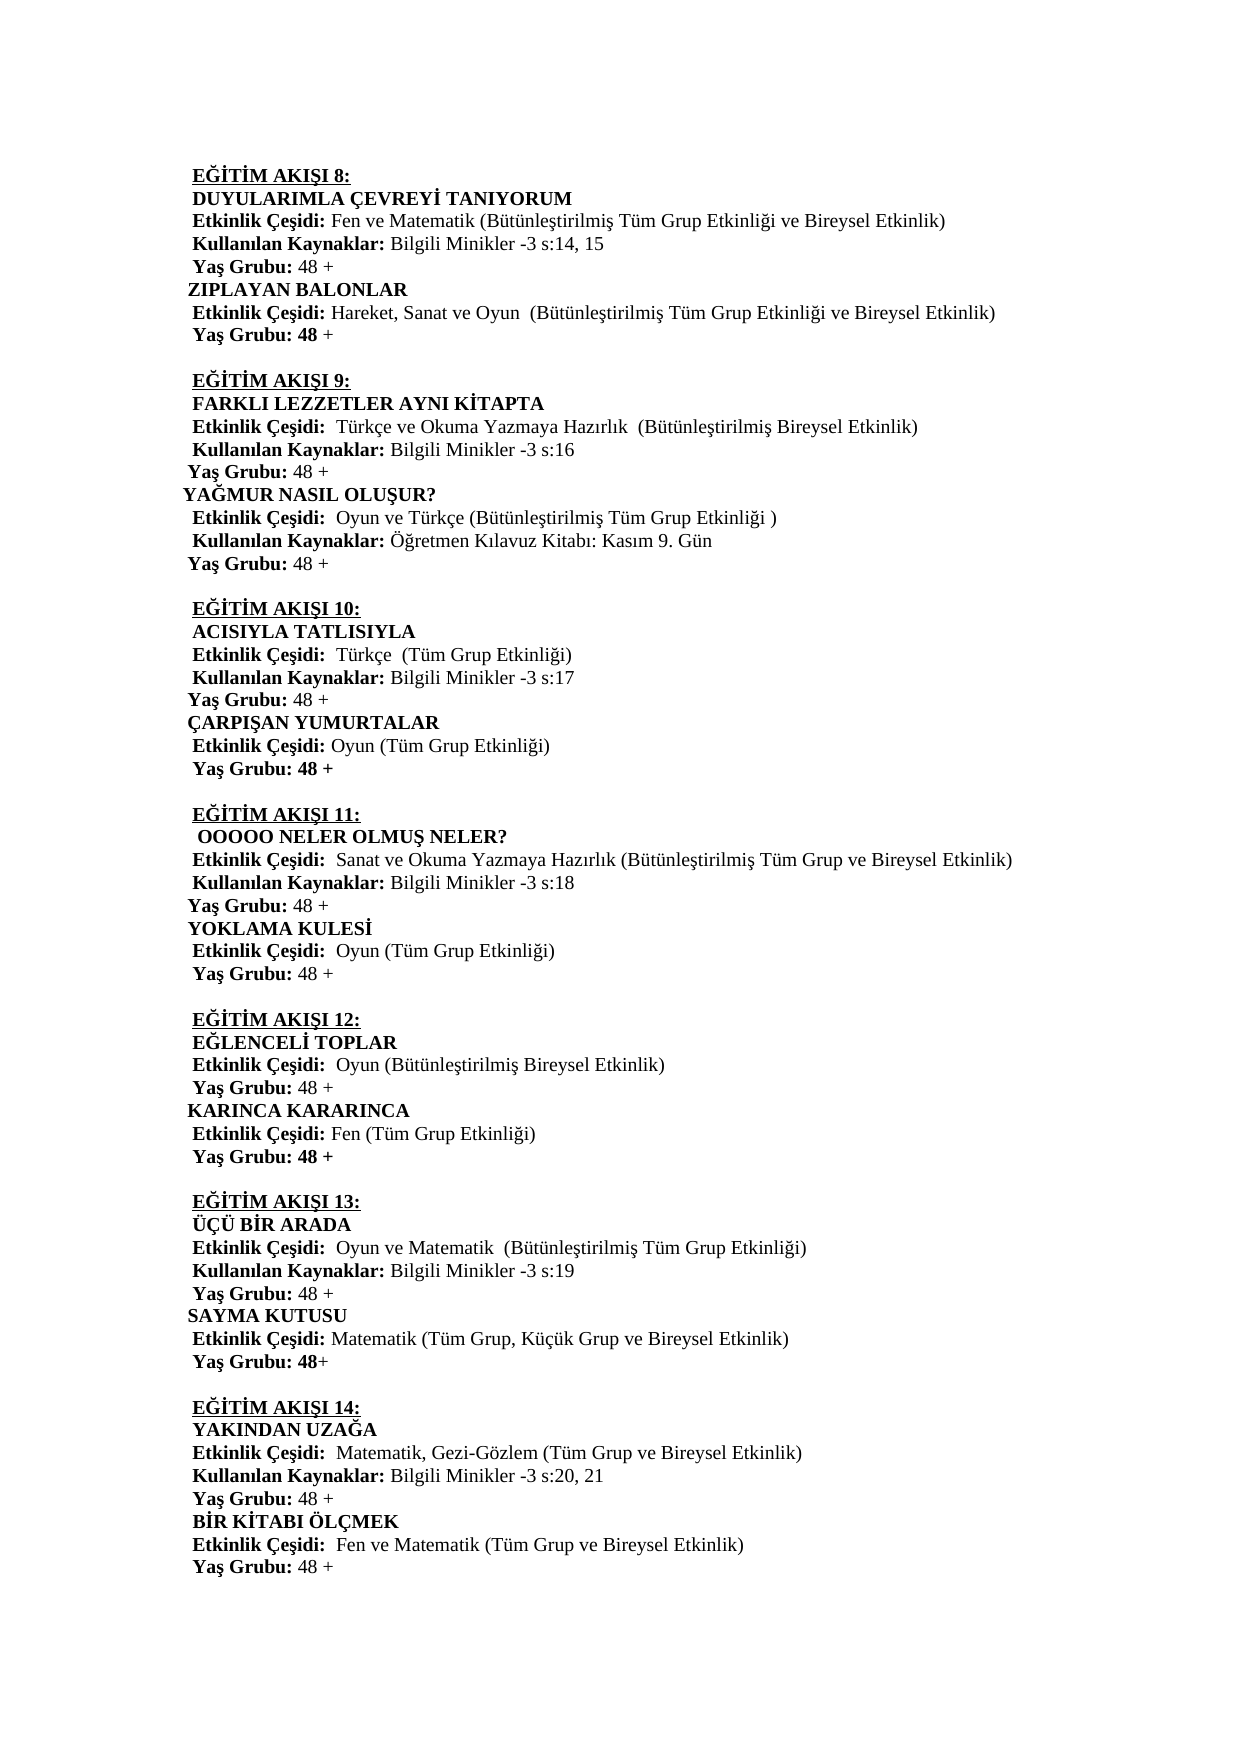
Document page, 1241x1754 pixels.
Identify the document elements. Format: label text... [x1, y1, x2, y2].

text DUYULARIMLA ÇEVREYİ TANIYORUM [192, 187, 1092, 209]
list Kullanılan Kaynaklar: Bilgili Minikler -3 s:17 [148, 666, 1092, 688]
list Yaş Grubu: 48 + [148, 1076, 1092, 1099]
list Etkinlik Çeşidi: Türkçe (Tüm Grup Etkinliği) [148, 643, 1092, 666]
list Yaş Grubu: 48 + [148, 1145, 1092, 1167]
list Yaş Grubu: 48 + [148, 1282, 1092, 1304]
list Kullanılan Kaynaklar: Bilgili Minikler -3 s:14, 15 [148, 232, 1092, 255]
list EĞİTİM AKIŞI 12: [192, 1008, 1092, 1031]
list Yaş Grubu: 48 + [148, 323, 1092, 346]
list Etkinlik Çeşidi: Oyun ve Türkçe (Bütünleştirilmiş Tüm Grup Etkinliği ) [148, 506, 1092, 529]
list Etkinlik Çeşidi: Hareket, Sanat ve Oyun (Bütünleştirilmiş Tüm Grup Etkinliği ve Bireysel Etkinlik) [148, 301, 1092, 323]
list Etkinlik Çeşidi: Fen ve Matematik (Tüm Grup ve Bireysel Etkinlik) [148, 1532, 1092, 1555]
list Yaş Grubu: 48 + [148, 1487, 1092, 1510]
list EĞİTİM AKIŞI 9: [192, 369, 1092, 392]
text YOKLAMA KULESİ [148, 917, 1092, 939]
list Yaş Grubu: 48 + [148, 962, 1092, 985]
list Etkinlik Çeşidi: Oyun (Tüm Grup Etkinliği) [148, 939, 1092, 962]
text KARINCA KARARINCA [148, 1099, 1092, 1122]
text ZIPLAYAN BALONLAR [148, 278, 1092, 301]
list Etkinlik Çeşidi: Fen ve Matematik (Bütünleştirilmiş Tüm Grup Etkinliği ve Bireysel Etkinlik) [148, 209, 1092, 232]
list EĞİTİM AKIŞI 14: [192, 1396, 1092, 1418]
list Kullanılan Kaynaklar: Bilgili Minikler -3 s:20, 21 [148, 1464, 1092, 1487]
list Etkinlik Çeşidi: Matematik, Gezi-Gözlem (Tüm Grup ve Bireysel Etkinlik) [148, 1441, 1092, 1464]
text ÜÇÜ BİR ARADA [192, 1213, 1092, 1236]
list Yaş Grubu: 48+ [148, 1350, 1092, 1373]
text ÇARPIŞAN YUMURTALAR [148, 711, 1092, 734]
list Etkinlik Çeşidi: Oyun (Tüm Grup Etkinliği) [148, 734, 1092, 757]
list Yaş Grubu: 48 + [148, 894, 1092, 917]
list Yaş Grubu: 48 + [148, 688, 1092, 711]
list Etkinlik Çeşidi: Matematik (Tüm Grup, Küçük Grup ve Bireysel Etkinlik) [148, 1327, 1092, 1350]
list OOOOO NELER OLMUŞ NELER? [192, 825, 1092, 848]
list Yaş Grubu: 48 + [148, 255, 1092, 278]
list Kullanılan Kaynaklar: Bilgili Minikler -3 s:16 [148, 437, 1092, 460]
list YAKINDAN UZAĞA [192, 1418, 1092, 1441]
list Kullanılan Kaynaklar: Öğretmen Kılavuz Kitabı: Kasım 9. Gün [148, 529, 1092, 552]
list Yaş Grubu: 48 + [148, 757, 1092, 780]
list EĞİTİM AKIŞI 10: [192, 597, 1092, 620]
list Etkinlik Çeşidi: Türkçe ve Okuma Yazmaya Hazırlık (Bütünleştirilmiş Bireysel Etkinlik) [148, 415, 1092, 437]
list Etkinlik Çeşidi: Oyun ve Matematik (Bütünleştirilmiş Tüm Grup Etkinliği) [148, 1236, 1092, 1259]
text ACISIYLA TATLISIYLA [192, 620, 1092, 643]
list EĞİTİM AKIŞI 8: [192, 164, 1092, 187]
list Etkinlik Çeşidi: Fen (Tüm Grup Etkinliği) [148, 1122, 1092, 1145]
text SAYMA KUTUSU [148, 1304, 1092, 1327]
list Etkinlik Çeşidi: Oyun (Bütünleştirilmiş Bireysel Etkinlik) [148, 1053, 1092, 1076]
list Kullanılan Kaynaklar: Bilgili Minikler -3 s:18 [148, 871, 1092, 894]
list FARKLI LEZZETLER AYNI KİTAPTA [192, 392, 1092, 415]
list Etkinlik Çeşidi: Sanat ve Okuma Yazmaya Hazırlık (Bütünleştirilmiş Tüm Grup ve Bireysel Etkinlik) [148, 848, 1092, 871]
text YAĞMUR NASIL OLUŞUR? [148, 483, 1092, 506]
list EĞİTİM AKIŞI 13: [192, 1190, 1092, 1213]
list EĞLENCELİ TOPLAR [192, 1031, 1092, 1053]
list Kullanılan Kaynaklar: Bilgili Minikler -3 s:19 [148, 1259, 1092, 1282]
list Yaş Grubu: 48 + [148, 460, 1092, 483]
list Yaş Grubu: 48 + [148, 1555, 1092, 1578]
text BİR KİTABI ÖLÇMEK [148, 1510, 1092, 1532]
list Yaş Grubu: 48 + [148, 552, 1092, 574]
list EĞİTİM AKIŞI 11: [192, 802, 1092, 825]
